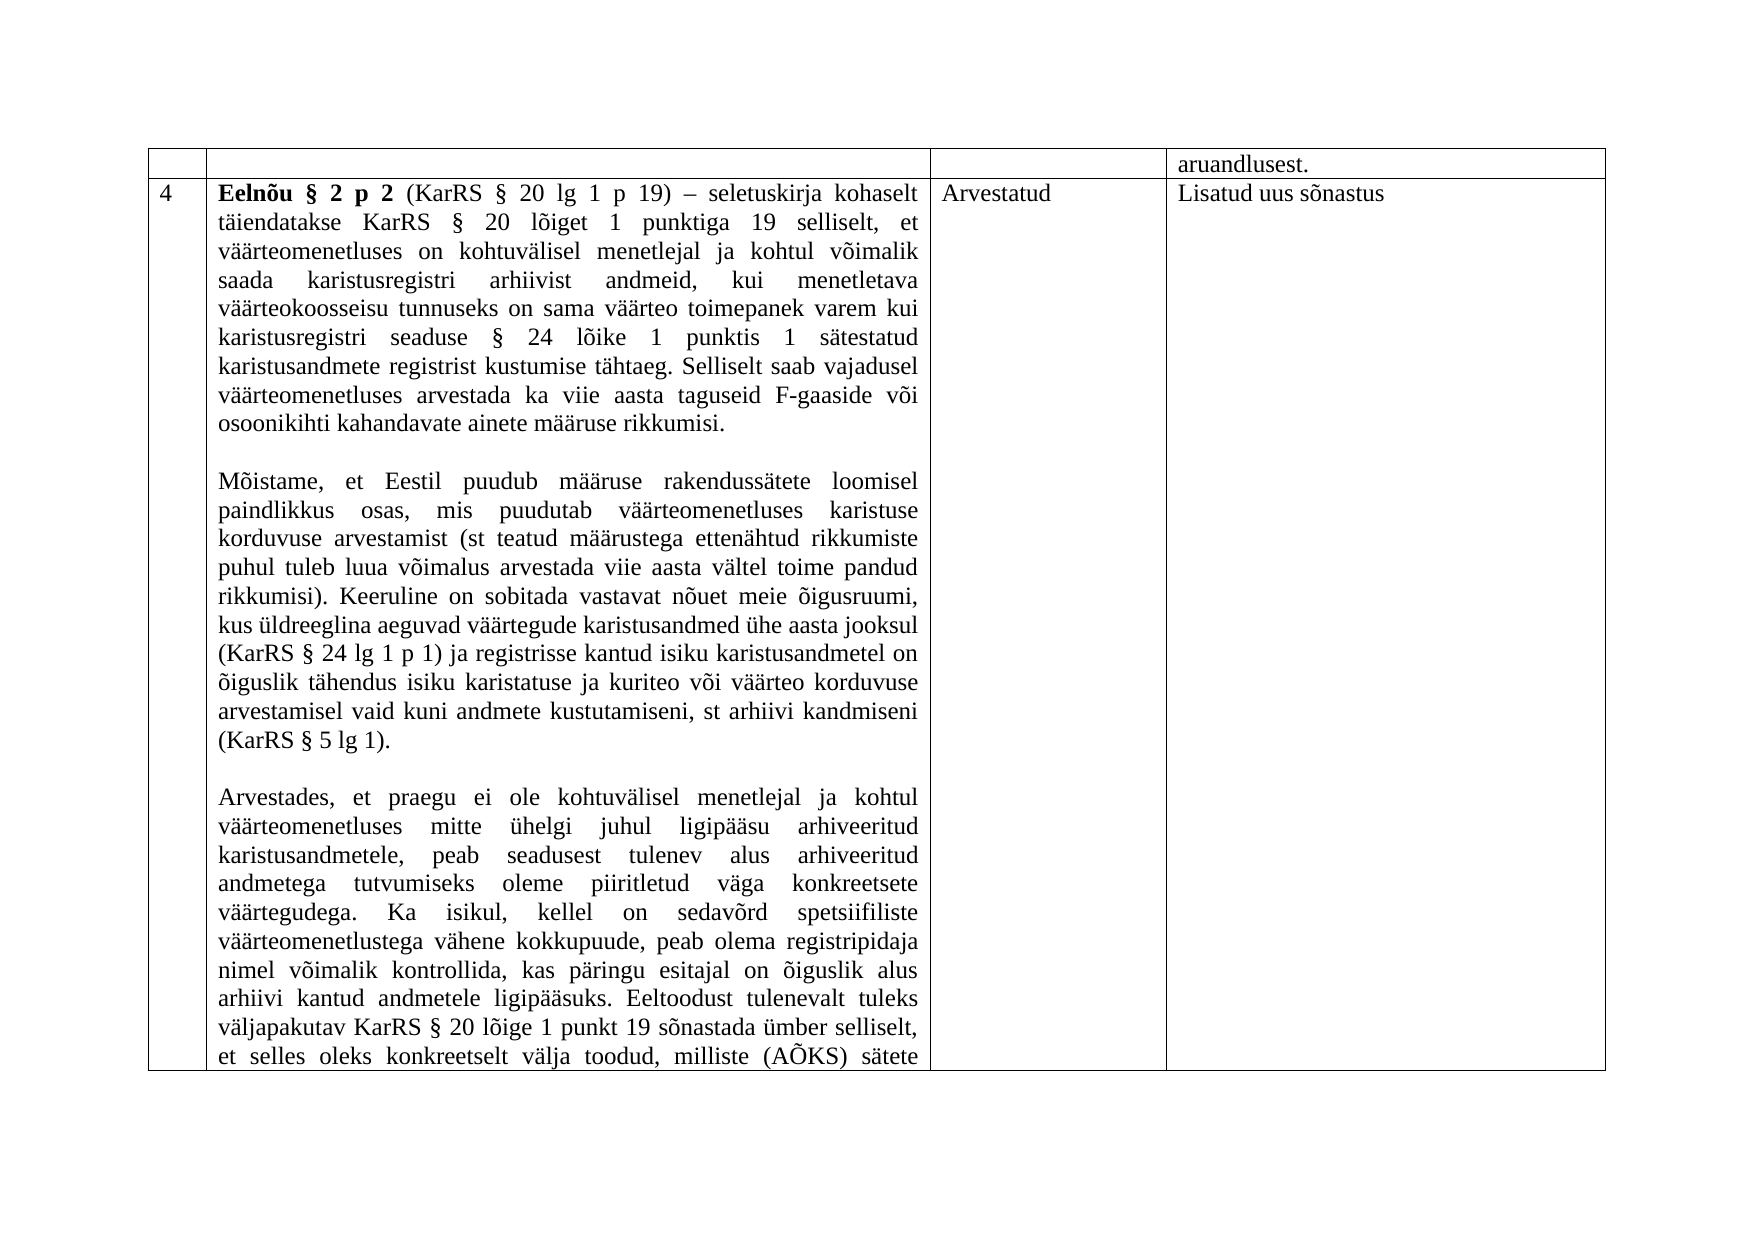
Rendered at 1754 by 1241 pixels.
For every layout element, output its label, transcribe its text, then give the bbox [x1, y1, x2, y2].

table_cell 4 [149, 179, 206, 1070]
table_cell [1167, 179, 1605, 1070]
table_cell 3 [149, 149, 206, 177]
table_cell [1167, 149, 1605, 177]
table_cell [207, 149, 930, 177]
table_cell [207, 179, 930, 1070]
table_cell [931, 149, 1166, 177]
table_cell Arvestatud [931, 179, 1166, 1070]
